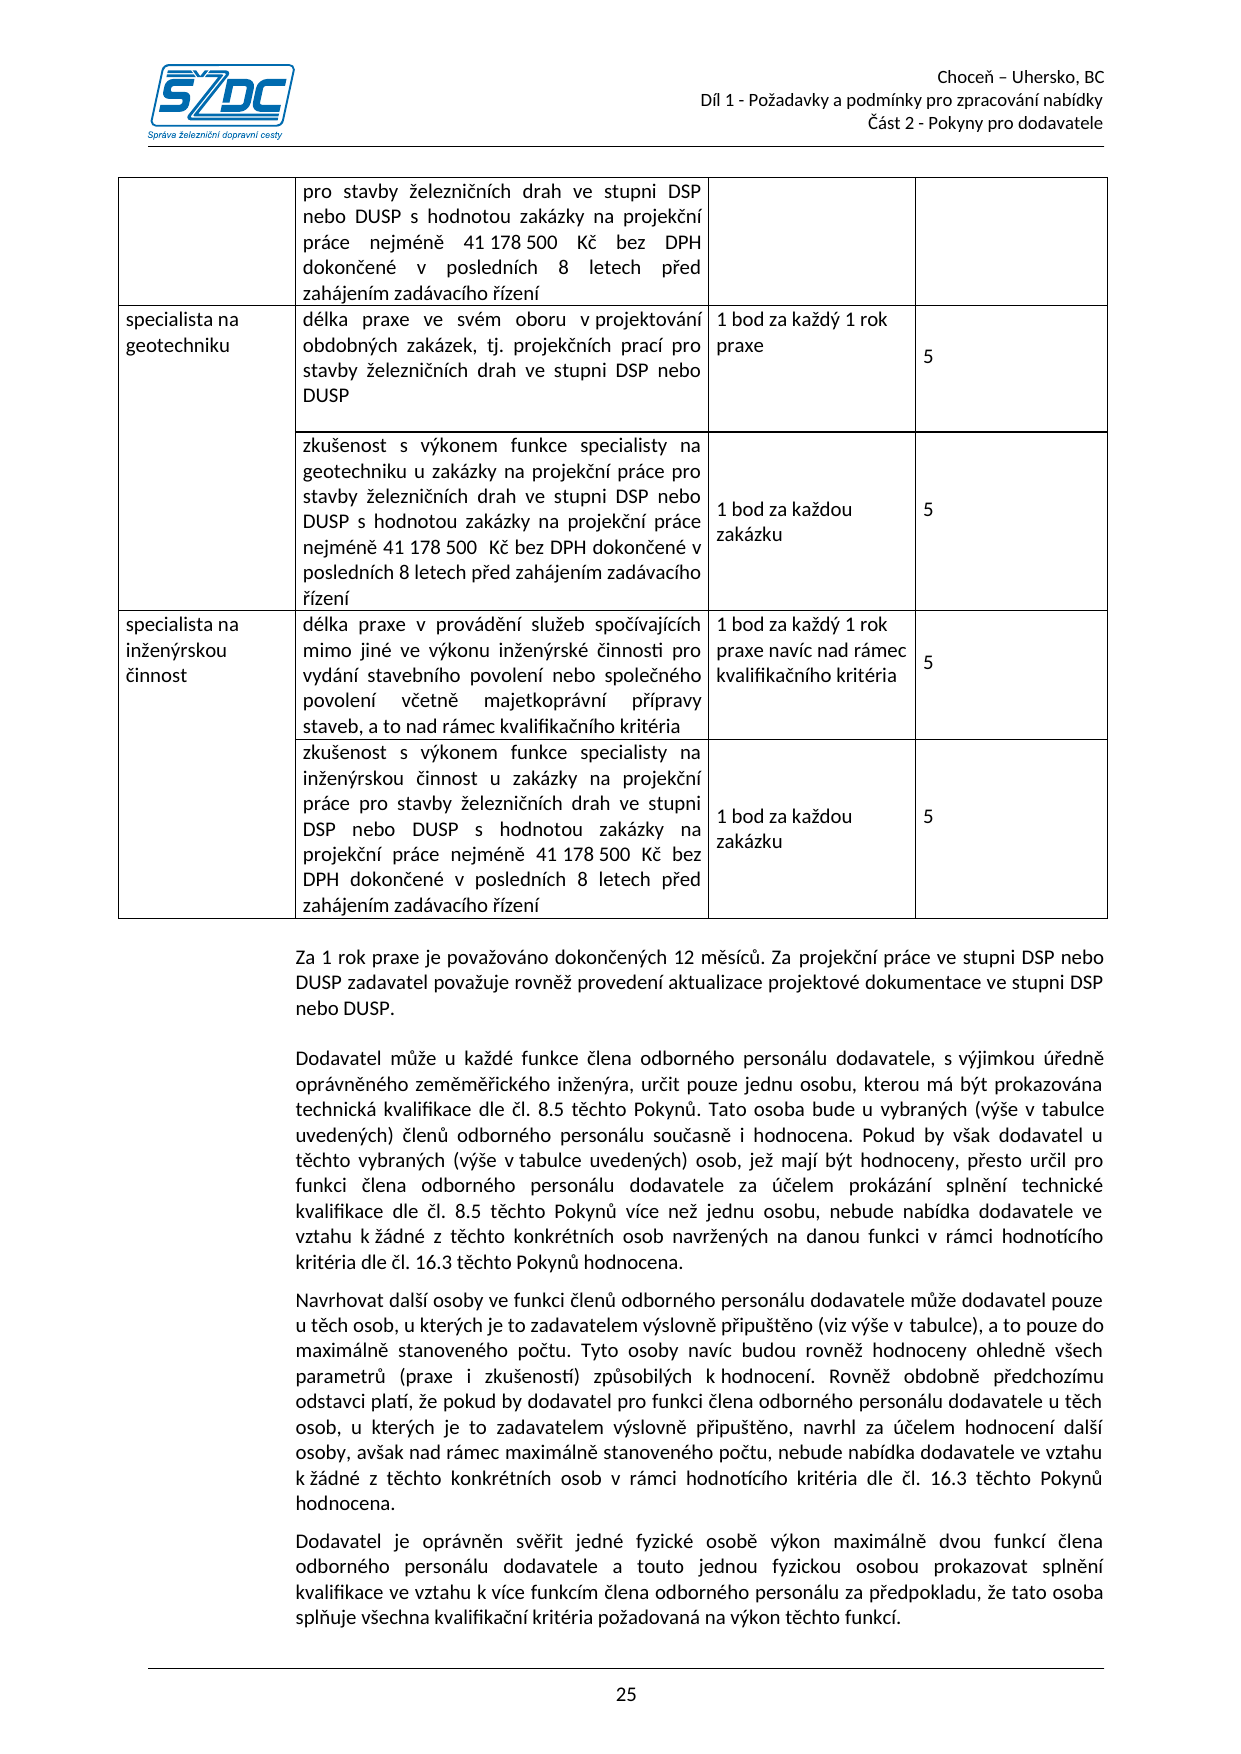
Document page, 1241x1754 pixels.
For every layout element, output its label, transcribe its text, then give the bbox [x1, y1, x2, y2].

list Dodavatel může u každé funkce člena odborného personálu dodavatele, s výjimkou úředně oprávněného zeměměřického inženýra, určit pouze jednu osobu, kterou má být prokazována technická kvalifikace dle čl. 8.5 těchto Pokynů. Tato osoba bude u vybraných (výše v tabulce uvedených) členů odborného personálu současně i hodnocena. Pokud by však dodavatel u těchto vybraných (výše v tabulce uvedených) osob, jež mají být hodnoceny, přesto určil pro funkci člena odborného personálu dodavatele za účelem prokázání splnění technické kvalifikace dle čl. 8.5 těchto Pokynů více než jednu osobu, nebude nabídka dodavatele ve vztahu k žádné z těchto konkrétních osob navržených na danou funkci v rámci hodnotícího kritéria dle čl. 16.3 těchto Pokynů hodnocena. [295, 1046, 1104, 1274]
table_cell specialista na geotechniku [119, 306, 295, 610]
table_cell 5 [916, 611, 1107, 738]
table_cell 1 bod za každou zakázku [709, 740, 915, 917]
table_cell 5 [916, 740, 1107, 917]
text Navrhovat další osoby ve funkci členů odborného personálu dodavatele může dodavatel pouze u těch osob, u kterých je to zadavatelem výslovně připuštěno (viz výše v tabulce), a to pouze do maximálně stanoveného počtu. Tyto osoby navíc budou rovněž hodnoceny ohledně všech parametrů (praxe i zkušeností) způsobilých k hodnocení. Rovněž obdobně předchozímu odstavci platí, že pokud by dodavatel pro funkci člena odborného personálu dodavatele u těch osob, u kterých je to zadavatelem výslovně připuštěno, navrhl za účelem hodnocení další osoby, avšak nad rámec maximálně stanoveného počtu, nebude nabídka dodavatele ve vztahu k žádné z těchto konkrétních osob v rámci hodnotícího kritéria dle čl. 16.3 těchto Pokynů hodnocena. [295, 1287, 1104, 1516]
table_cell 1 bod za každý 1 rok praxe navíc nad rámec kvalifikačního kritéria [709, 611, 915, 738]
table_cell 5 [916, 178, 1107, 305]
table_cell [709, 178, 915, 305]
table_cell délka praxe v provádění služeb spočívajících mimo jiné ve výkonu inženýrské činnosti pro vydání stavebního povolení nebo společného povolení včetně majetkoprávní přípravy staveb, a to nad rámec kvalifikačního kritéria [296, 611, 708, 738]
table_cell specialista na inženýrskou činnost [119, 611, 295, 917]
table_cell 1 bod za každý 1 rok praxe [709, 306, 915, 431]
table_cell zkušenost s výkonem funkce specialisty na geotechniku u zakázky na projekční práce pro stavby železničních drah ve stupni DSP nebo DUSP s hodnotou zakázky na projekční práce nejméně 41 178 500 Kč bez DPH dokončené v posledních 8 letech před zahájením zadávacího řízení [296, 433, 708, 610]
table_cell 1 bod za každou zakázku [709, 433, 915, 610]
table_cell 5 [916, 433, 1107, 610]
table_cell délka praxe ve svém oboru v projektování obdobných zakázek, tj. projekčních prací pro stavby železničních drah ve stupni DSP nebo DUSP [296, 306, 708, 431]
table_cell 5 [916, 306, 1107, 431]
list Za 1 rok praxe je považováno dokončených 12 měsíců. Za projekční práce ve stupni DSP nebo DUSP zadavatel považuje rovněž provedení aktualizace projektové dokumentace ve stupni DSP nebo DUSP. [295, 944, 1104, 1020]
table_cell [296, 178, 708, 305]
text Dodavatel je oprávněn svěřit jedné fyzické osobě výkon maximálně dvou funkcí člena odborného personálu dodavatele a touto jednou fyzickou osobou prokazovat splnění kvalifikace ve vztahu k více funkcím člena odborného personálu za předpokladu, že tato osoba splňuje všechna kvalifikační kritéria požadovaná na výkon těchto funkcí. [295, 1528, 1104, 1630]
table_cell zkušenost s výkonem funkce specialisty na inženýrskou činnost u zakázky na projekční práce pro stavby železničních drah ve stupni DSP nebo DUSP s hodnotou zakázky na projekční práce nejméně 41 178 500 Kč bez DPH dokončené v posledních 8 letech před zahájením zadávacího řízení [296, 740, 708, 917]
